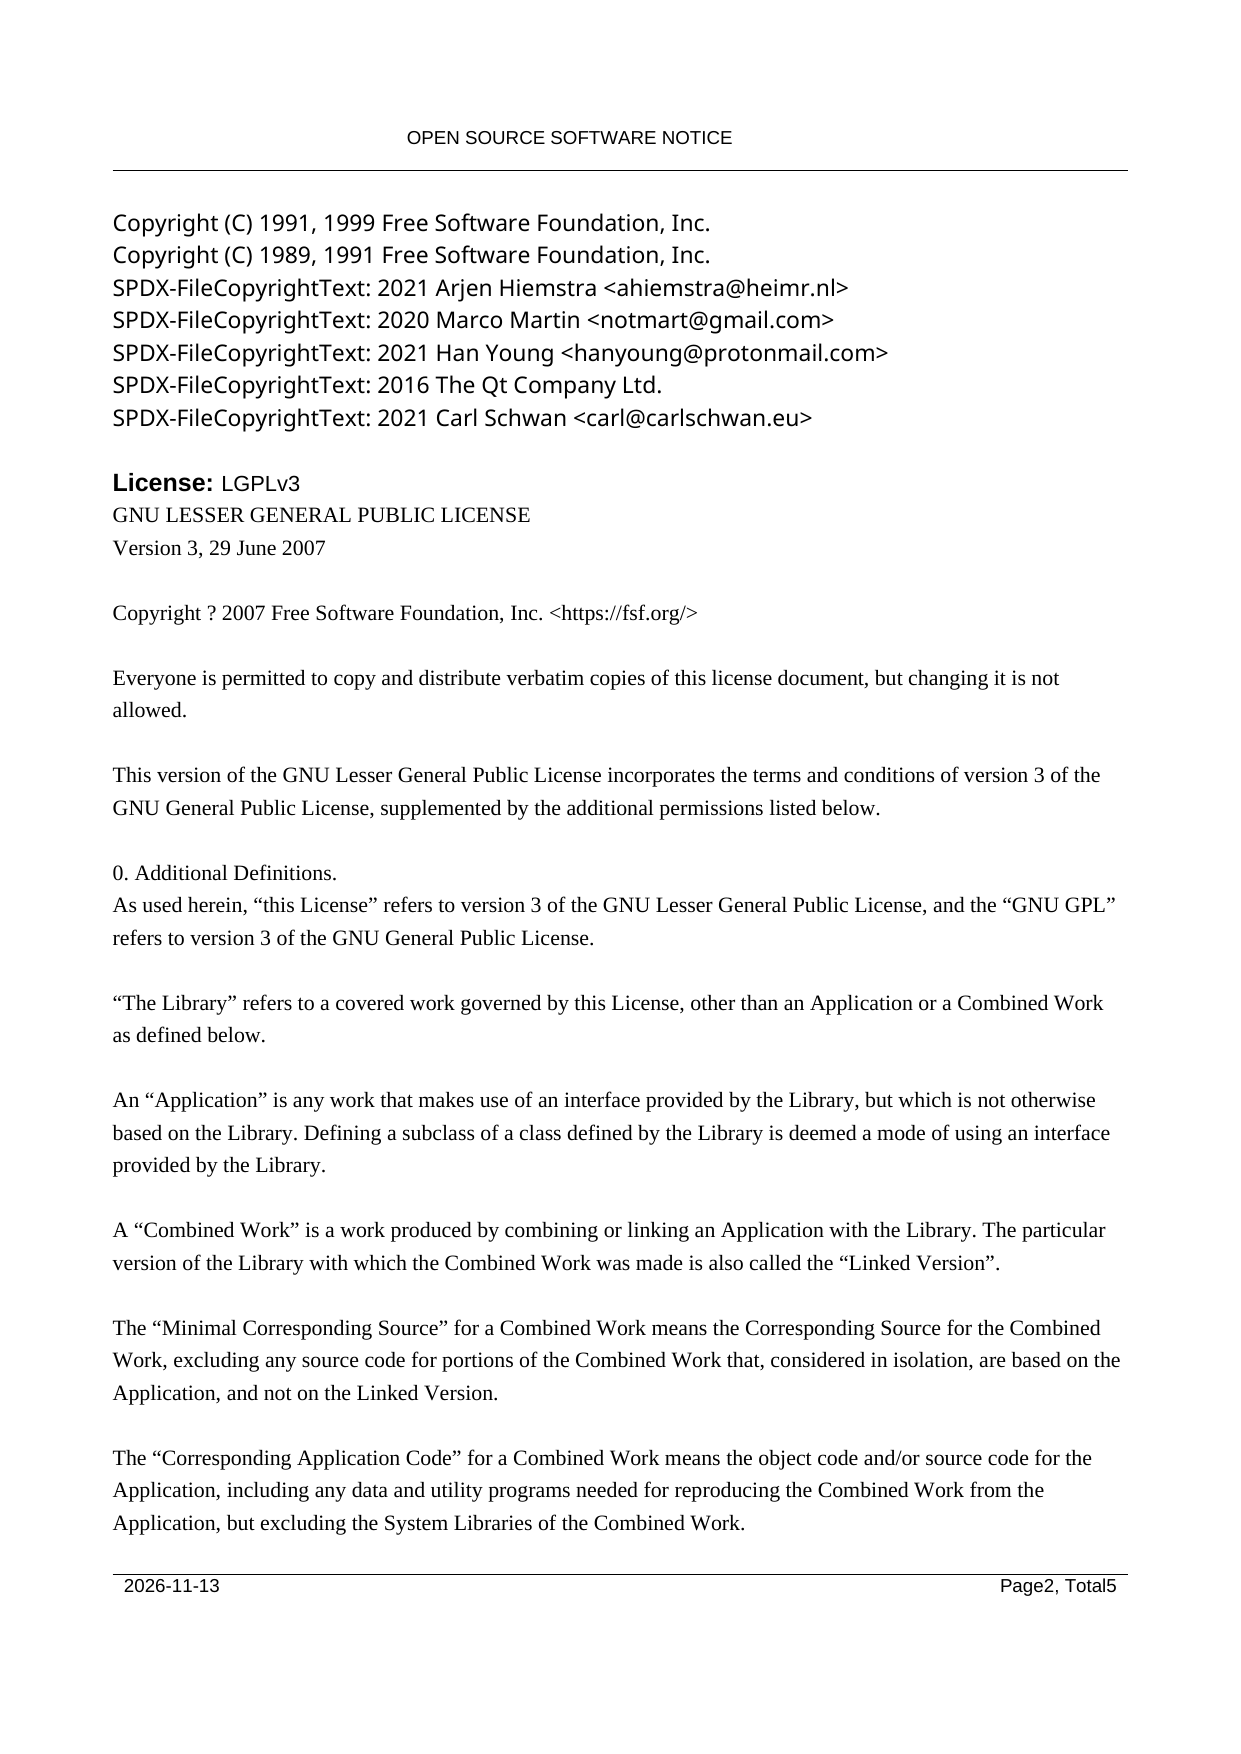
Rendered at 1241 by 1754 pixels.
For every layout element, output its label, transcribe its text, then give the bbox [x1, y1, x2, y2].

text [112, 206, 1128, 466]
text License: LGPLv3 [112, 466, 1128, 499]
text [112, 499, 1128, 1539]
